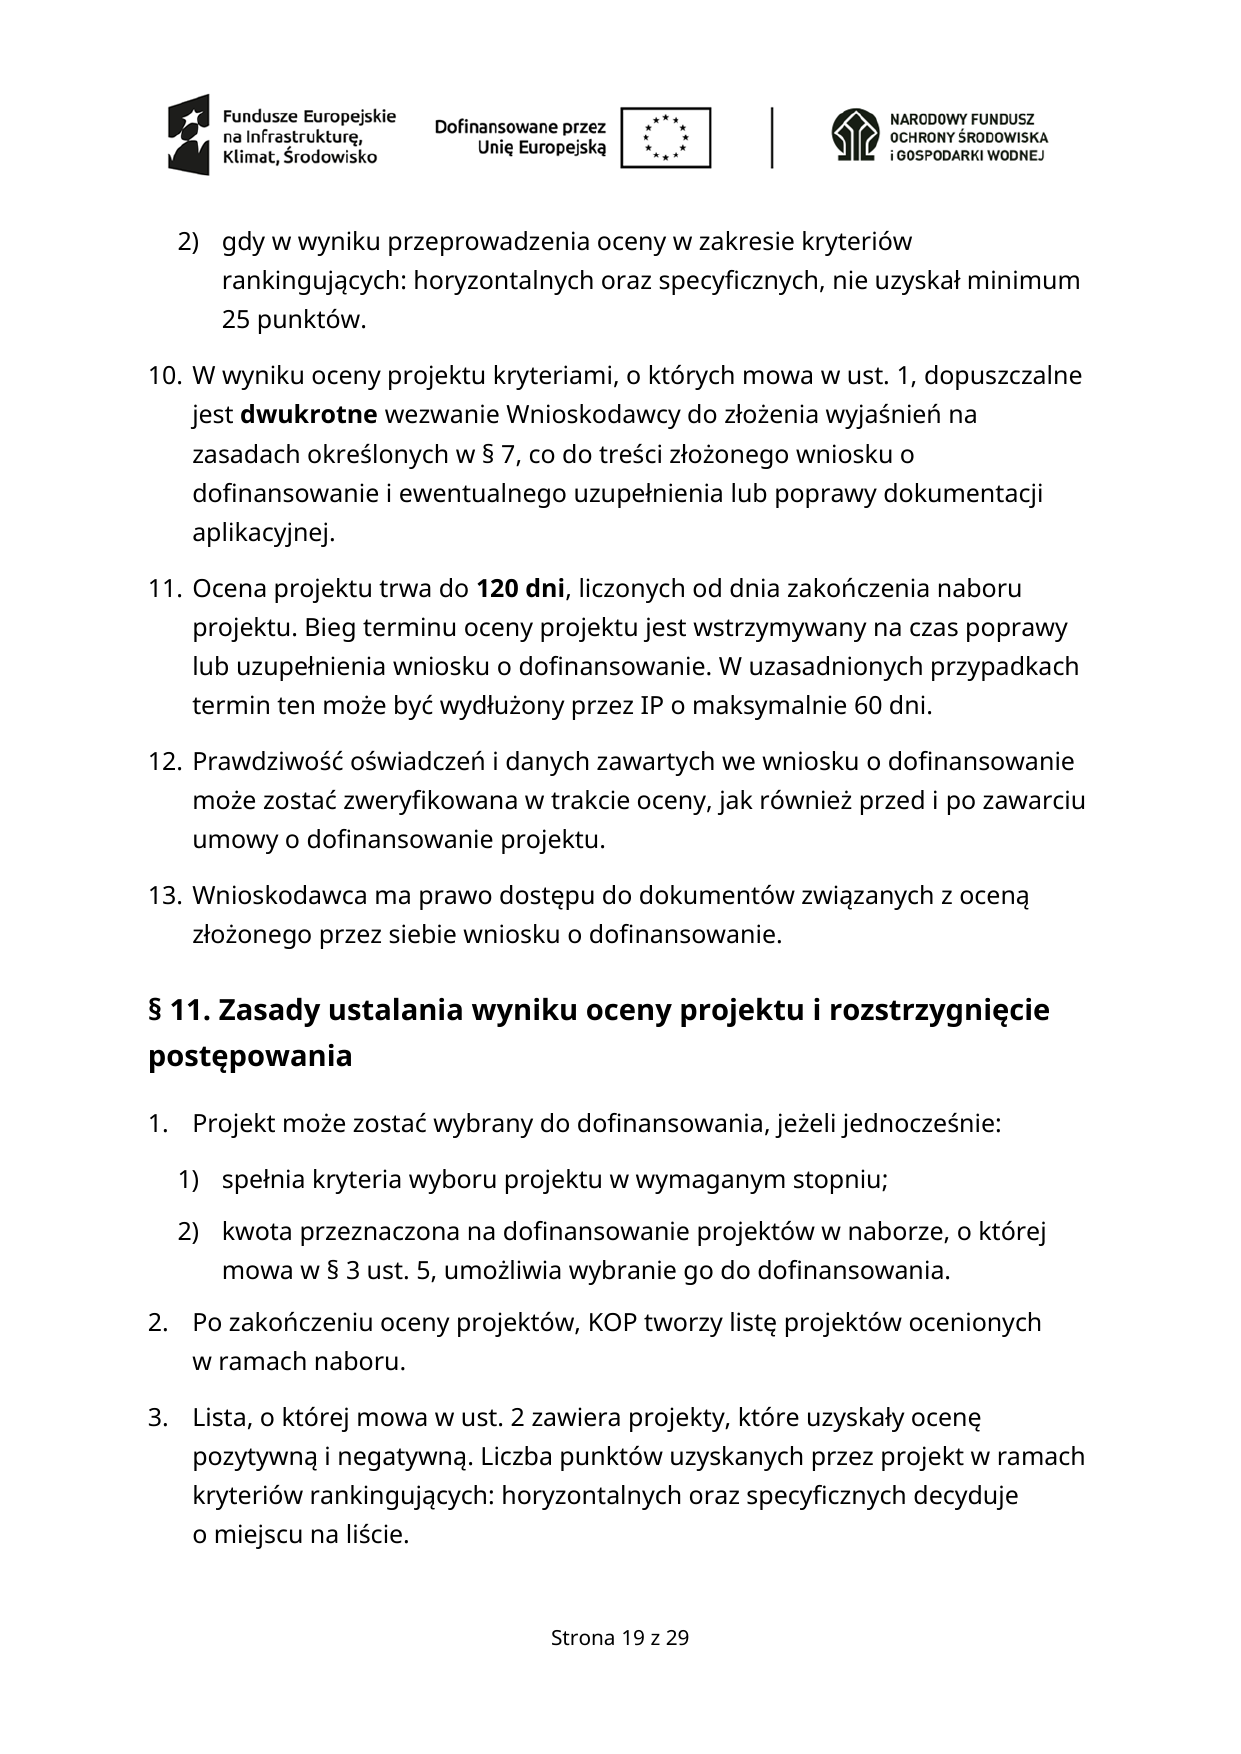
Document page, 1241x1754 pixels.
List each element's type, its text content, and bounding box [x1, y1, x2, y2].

list gdy w wyniku przeprowadzenia oceny w zakresie kryteriów rankingujących: horyzontalnych oraz specyficznych, nie uzyskał minimum 25 punktów. [177, 224, 1092, 336]
list kwota przeznaczona na dofinansowanie projektów w naborze, o której mowa w § 3 ust. 5, umożliwia wybranie go do dofinansowania. [177, 1213, 1092, 1287]
list Po zakończeniu oceny projektów, KOP tworzy listę projektów ocenionych w ramach naboru. [148, 1304, 1092, 1377]
list Prawdziwość oświadczeń i danych zawartych we wniosku o dofinansowanie może zostać zweryfikowana w trakcie oceny, jak również przed i po zawarciu umowy o dofinansowanie projektu. [148, 744, 1092, 856]
list Projekt może zostać wybrany do dofinansowania, jeżeli jednocześnie: [148, 1106, 1092, 1140]
list W wyniku oceny projektu kryteriami, o których mowa w ust. 1, dopuszczalne jest dwukrotne wezwanie Wnioskodawcy do złożenia wyjaśnień na zasadach określonych w § 7, co do treści złożonego wniosku o dofinansowanie i ewentualnego uzupełnienia lub poprawy dokumentacji aplikacyjnej. [148, 358, 1092, 549]
list Lista, o której mowa w ust. 2 zawiera projekty, które uzyskały ocenę pozytywną i negatywną. Liczba punktów uzyskanych przez projekt w ramach kryteriów rankingujących: horyzontalnych oraz specyficznych decyduje o miejscu na liście. [148, 1399, 1092, 1551]
list Ocena projektu trwa do 120 dni, liczonych od dnia zakończenia naboru projektu. Bieg terminu oceny projektu jest wstrzymywany na czas poprawy lub uzupełnienia wniosku o dofinansowanie. W uzasadnionych przypadkach termin ten może być wydłużony przez IP o maksymalnie 60 dni. [148, 571, 1092, 722]
list Wnioskodawca ma prawo dostępu do dokumentów związanych z oceną złożonego przez siebie wniosku o dofinansowanie. [148, 878, 1092, 951]
list spełnia kryteria wyboru projektu w wymaganym stopniu; [177, 1162, 1092, 1196]
picture [148, 73, 1092, 196]
subtitle § 11. Zasady ustalania wyniku oceny projektu i rozstrzygnięcie postępowania [148, 990, 1092, 1075]
